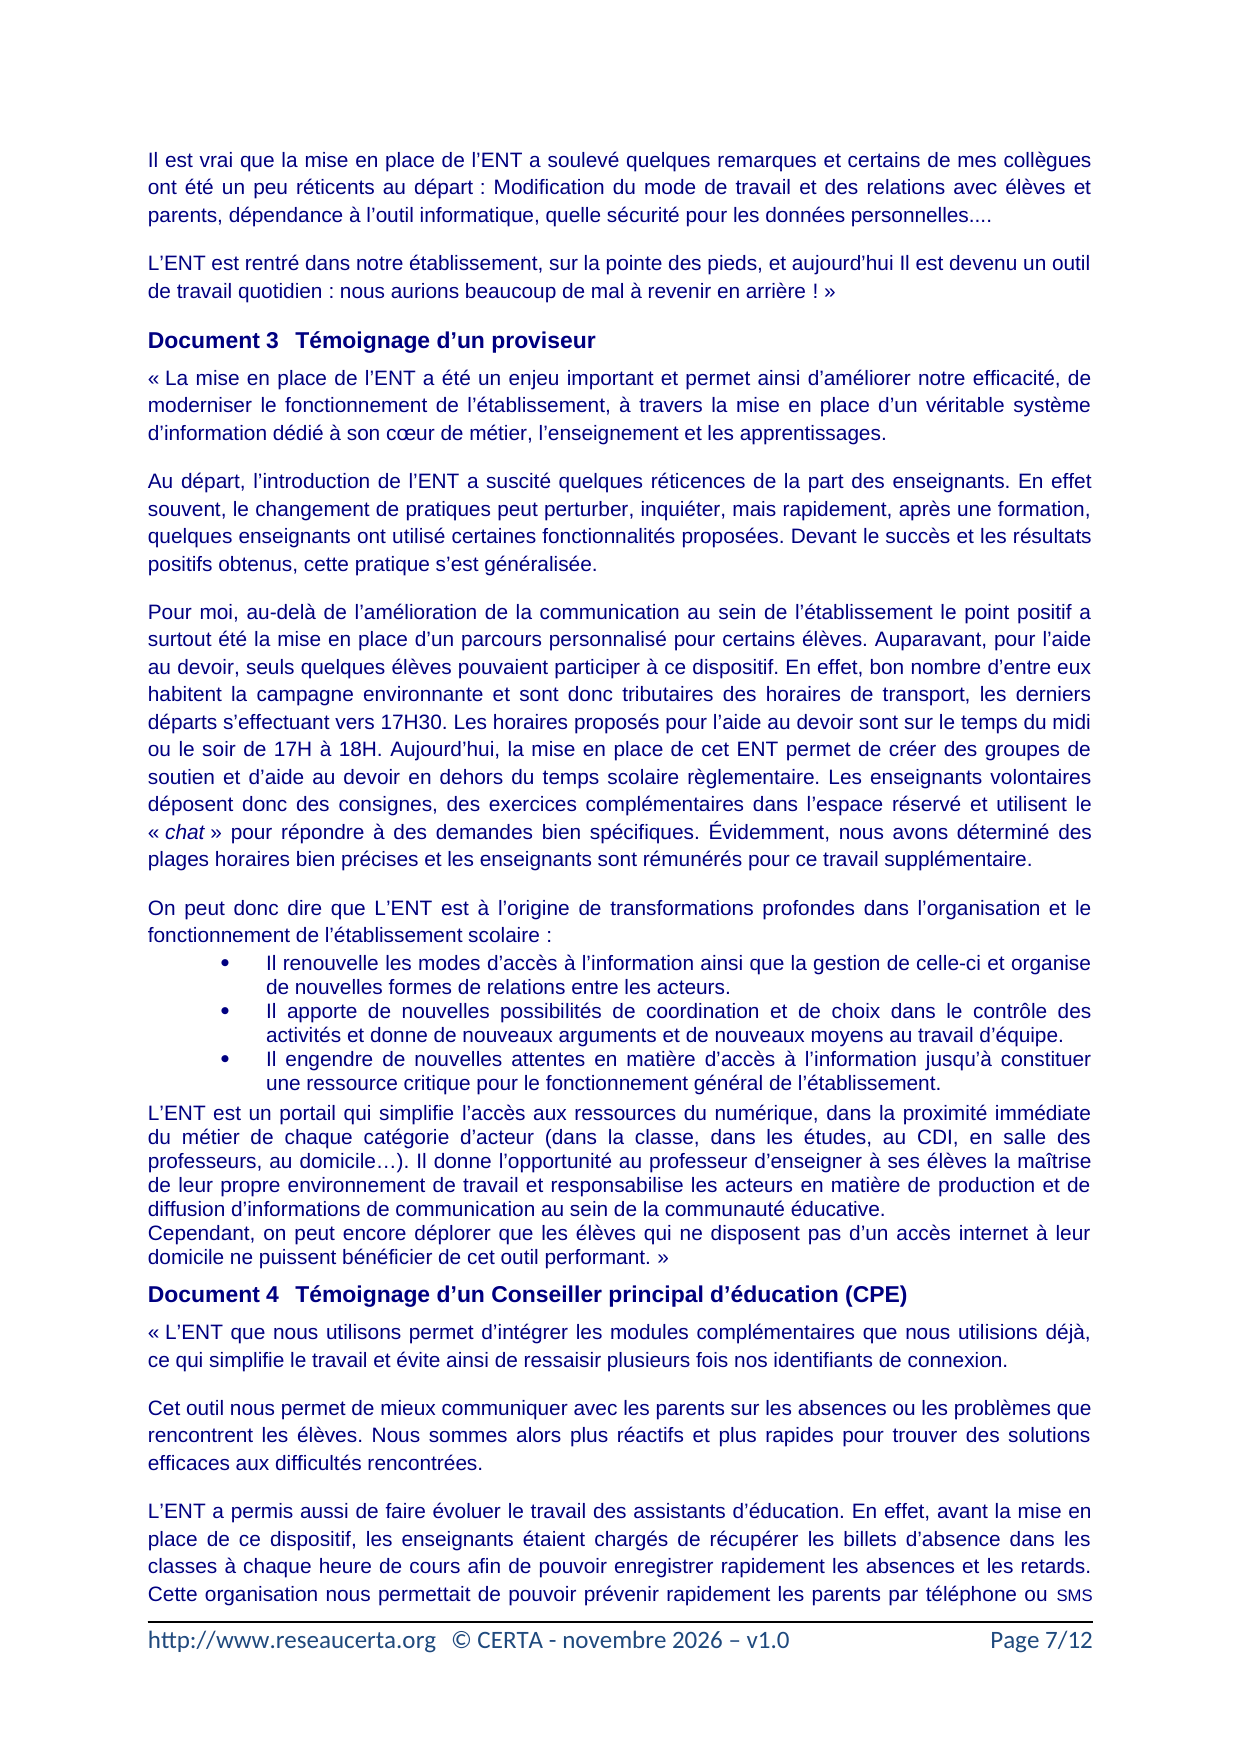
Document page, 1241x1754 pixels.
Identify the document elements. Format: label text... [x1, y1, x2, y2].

text Cet outil nous permet de mieux communiquer avec les parents sur les absences ou les problèmes que rencontrent les élèves. Nous sommes alors plus réactifs et plus rapides pour trouver des solutions efficaces aux difficultés rencontrées. [148, 1396, 1093, 1475]
text Au départ, l’introduction de l’ENT a suscité quelques réticences de la part des enseignants. En effet souvent, le changement de pratiques peut perturber, inquiéter, mais rapidement, après une formation, quelques enseignants ont utilisé certaines fonctionnalités proposées. Devant le succès et les résultats positifs obtenus, cette pratique s’est généralisée. [148, 469, 1093, 575]
list Il renouvelle les modes d’accès à l’information ainsi que la gestion de celle-ci et organise de nouvelles formes de relations entre les acteurs. [221, 951, 1093, 999]
text L’ENT est rentré dans notre établissement, sur la pointe des pieds, et aujourd’hui Il est devenu un outil de travail quotidien : nous aurions beaucoup de mal à revenir en arrière ! » [148, 251, 1093, 302]
list Il apporte de nouvelles possibilités de coordination et de choix dans le contrôle des activités et donne de nouveaux arguments et de nouveaux moyens au travail d’équipe. [221, 999, 1093, 1047]
text « L’ENT que nous utilisons permet d’intégrer les modules complémentaires que nous utilisions déjà, ce qui simplifie le travail et évite ainsi de ressaisir plusieurs fois nos identifiants de connexion. [148, 1320, 1093, 1371]
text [148, 1499, 1093, 1606]
text On peut donc dire que L’ENT est à l’origine de transformations profondes dans l’organisation et le fonctionnement de l’établissement scolaire : [148, 896, 1093, 947]
text « La mise en place de l’ENT a été un enjeu important et permet ainsi d’améliorer notre efficacité, de moderniser le fonctionnement de l’établissement, à travers la mise en place d’un véritable système d’information dédié à son cœur de métier, l’enseignement et les apprentissages. [148, 366, 1093, 444]
text Il est vrai que la mise en place de l’ENT a soulevé quelques remarques et certains de mes collègues ont été un peu réticents au départ : Modification du mode de travail et des relations avec élèves et parents, dépendance à l’outil informatique, quelle sécurité pour les données personnelles.... [148, 148, 1093, 227]
text Cependant, on peut encore déplorer que les élèves qui ne disposent pas d’un accès internet à leur domicile ne puissent bénéficier de cet outil performant. » [148, 1221, 1093, 1269]
text Pour moi, au-delà de l’amélioration de la communication au sein de l’établissement le point positif a surtout été la mise en place d’un parcours personnalisé pour certains élèves. Auparavant, pour l’aide au devoir, seuls quelques élèves pouvaient participer à ce dispositif. En effet, bon nombre d’entre eux habitent la campagne environnante et sont donc tributaires des horaires de transport, les derniers départs s’effectuant vers 17H30. Les horaires proposés pour l’aide au devoir sont sur le temps du midi ou le soir de 17H à 18H. Aujourd’hui, la mise en place de cet ENT permet de créer des groupes de soutien et d’aide au devoir en dehors du temps scolaire règlementaire. Les enseignants volontaires déposent donc des consignes, des exercices complémentaires dans l’espace réservé et utilisent le « chat » pour répondre à des demandes bien spécifiques. Évidemment, nous avons déterminé des plages horaires bien précises et les enseignants sont rémunérés pour ce travail supplémentaire. [148, 600, 1093, 871]
list Il engendre de nouvelles attentes en matière d’accès à l’information jusqu’à constituer une ressource critique pour le fonctionnement général de l’établissement. [221, 1047, 1093, 1095]
text L’ENT est un portail qui simplifie l’accès aux ressources du numérique, dans la proximité immédiate du métier de chaque catégorie d’acteur (dans la classe, dans les études, au CDI, en salle des professeurs, au domicile…). Il donne l’opportunité au professeur d’enseigner à ses élèves la maîtrise de leur propre environnement de travail et responsabilise les acteurs en matière de production et de diffusion d’informations de communication au sein de la communauté éducative. [148, 1101, 1093, 1221]
list Témoignage d’un Conseiller principal d’éducation (CPE) [148, 1281, 1093, 1307]
list Témoignage d’un proviseur [148, 327, 1093, 353]
